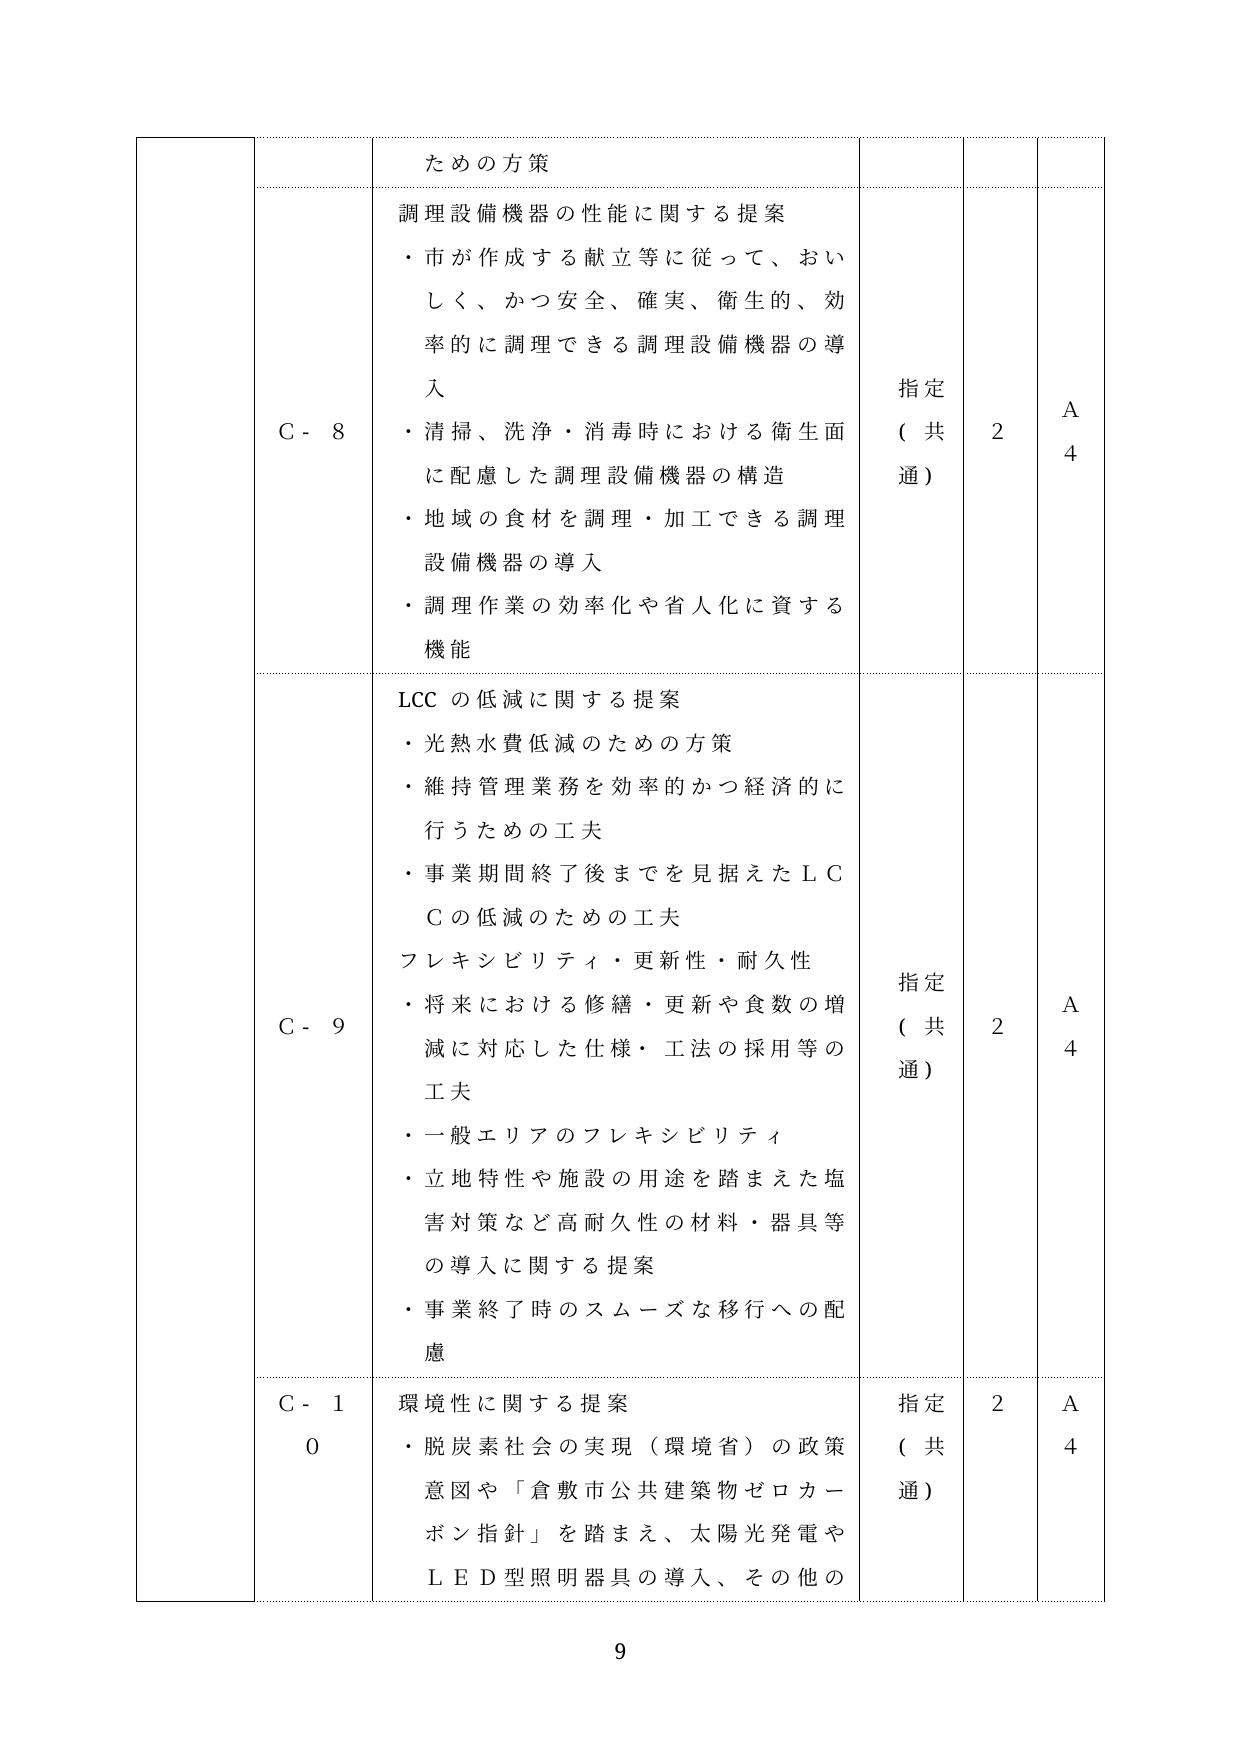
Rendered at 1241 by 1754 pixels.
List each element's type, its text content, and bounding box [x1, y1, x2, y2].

table_cell Ａ４ [1038, 1377, 1104, 1601]
table_cell 指定 (共通) [860, 673, 963, 1377]
table_cell ２ [964, 137, 1037, 187]
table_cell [373, 1377, 859, 1601]
table_cell Ａ４ [1038, 673, 1104, 1377]
table_cell Ｃ-１０ [255, 1377, 372, 1601]
table_cell Ａ４ [1038, 137, 1104, 187]
table_cell Ｃ-９ [255, 673, 372, 1377]
table_cell 指定 (共通) [860, 1377, 963, 1601]
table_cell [373, 137, 859, 187]
table_cell Ａ４ [1038, 187, 1104, 673]
table_cell 指定 (共通) [860, 137, 963, 187]
table_cell ２ [964, 673, 1037, 1377]
table_cell 指定 (共通) [860, 187, 963, 673]
table_cell 調理設備機器の性能に関する提案 ・市が作成する献立等に従って、おいしく、かつ安全、確実、衛生的、効率的に調理できる調理設備機器の導入 ・清掃、洗浄・消毒時における衛生面に配慮した調理設備機器の構造 ・地域の食材を調理・加工できる調理設備機器の導入 ・調理作業の効率化や省人化に資する機能 [373, 187, 859, 673]
table_cell Ｃ-７ [255, 137, 372, 187]
table_cell LCCの低減に関する提案 ・光熱水費低減のための方策 ・維持管理業務を効率的かつ経済的に行うための工夫 ・事業期間終了後までを見据えたＬＣＣの低減のための工夫 フレキシビリティ・更新性・耐久性 ・将来における修繕・更新や食数の増減に対応した仕様･工法の採用等の工夫 ・一般エリアのフレキシビリティ ・立地特性や施設の用途を踏まえた塩害対策など高耐久性の材料・器具等の導入に関する提案 ・事業終了時のスムーズな移行への配慮 [373, 673, 859, 1377]
table_cell ２ [964, 1377, 1037, 1601]
table_cell Ｃ-８ [255, 187, 372, 673]
table_cell ２ [964, 187, 1037, 673]
